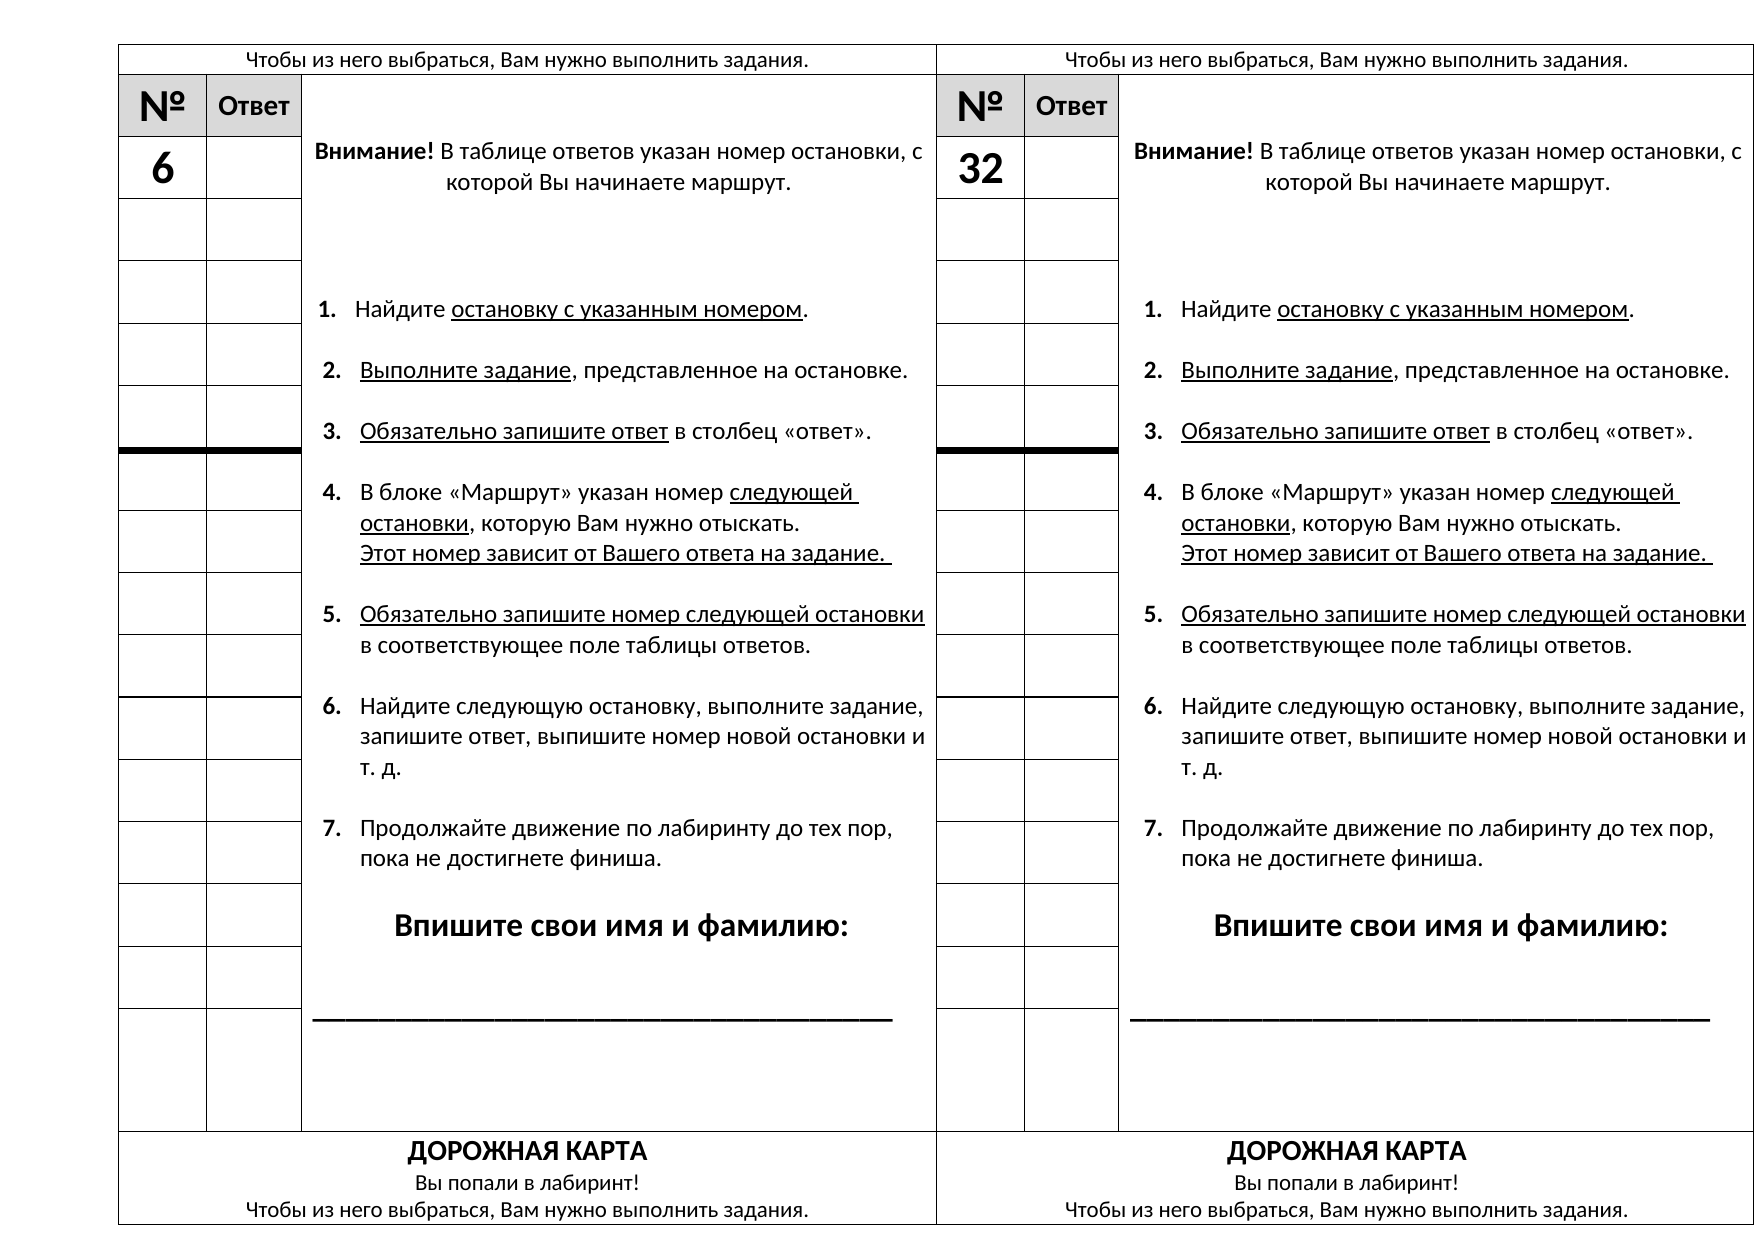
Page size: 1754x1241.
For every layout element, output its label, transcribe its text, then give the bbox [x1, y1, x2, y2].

table_cell [119, 454, 206, 509]
table_cell № [937, 75, 1024, 136]
table_cell [1025, 760, 1118, 821]
table_cell [207, 698, 301, 759]
table_cell [119, 511, 206, 572]
table_cell [207, 511, 301, 572]
table_cell [1025, 454, 1118, 509]
table_cell [119, 884, 206, 946]
table_cell [207, 947, 301, 1008]
table_cell [119, 324, 206, 385]
table_cell [1025, 1009, 1118, 1131]
table_cell [207, 199, 301, 260]
table_cell [937, 884, 1024, 946]
table_cell [119, 261, 206, 323]
table_cell [207, 324, 301, 385]
table_cell [119, 822, 206, 883]
table_cell [207, 822, 301, 883]
table_cell [937, 760, 1024, 821]
table_cell ДОРОЖНАЯ КАРТА Вы попали в лабиринт! Чтобы из него выбраться, Вам нужно выполнить задания. [937, 1132, 1753, 1224]
table_cell [207, 884, 301, 946]
table_cell [937, 511, 1024, 572]
table_cell [1025, 822, 1118, 883]
table_cell [937, 947, 1024, 1008]
table_cell [1025, 573, 1118, 634]
table_cell [1025, 947, 1118, 1008]
table_cell [119, 1009, 206, 1131]
table_cell [937, 698, 1024, 759]
table_cell [119, 635, 206, 696]
table_cell [937, 386, 1024, 447]
table_cell [937, 1009, 1024, 1131]
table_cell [302, 75, 936, 1131]
table_cell [937, 261, 1024, 323]
table_cell [1025, 511, 1118, 572]
table_cell [937, 324, 1024, 385]
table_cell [937, 45, 1753, 73]
table_cell № [119, 75, 206, 136]
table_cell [119, 45, 936, 73]
table_cell ДОРОЖНАЯ КАРТА Вы попали в лабиринт! Чтобы из него выбраться, Вам нужно выполнить задания. [119, 1132, 936, 1224]
table_cell [119, 760, 206, 821]
table_cell [937, 199, 1024, 260]
table_cell [937, 573, 1024, 634]
table_cell [937, 454, 1024, 509]
table_cell 6 [119, 137, 206, 198]
table_cell [1025, 137, 1118, 198]
table_cell [119, 698, 206, 759]
table_cell [937, 822, 1024, 883]
table_cell [207, 137, 301, 198]
table_cell [207, 386, 301, 447]
table_cell [207, 454, 301, 509]
table_cell [207, 1009, 301, 1131]
table_cell [937, 635, 1024, 696]
table_cell [119, 947, 206, 1008]
table_cell [119, 573, 206, 634]
table_cell [119, 199, 206, 260]
table_cell [1025, 386, 1118, 447]
table_cell [1025, 199, 1118, 260]
table_cell [207, 573, 301, 634]
table_cell [1025, 698, 1118, 759]
table_cell [207, 635, 301, 696]
table_cell [119, 386, 206, 447]
table_cell [1025, 635, 1118, 696]
table_cell [207, 261, 301, 323]
table_cell Ответ [207, 75, 301, 136]
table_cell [1119, 75, 1753, 1131]
table_cell Ответ [1025, 75, 1118, 136]
table_cell [207, 760, 301, 821]
table_cell [1025, 261, 1118, 323]
table_cell [1025, 884, 1118, 946]
table_cell 32 [937, 137, 1024, 198]
table_cell [1025, 324, 1118, 385]
